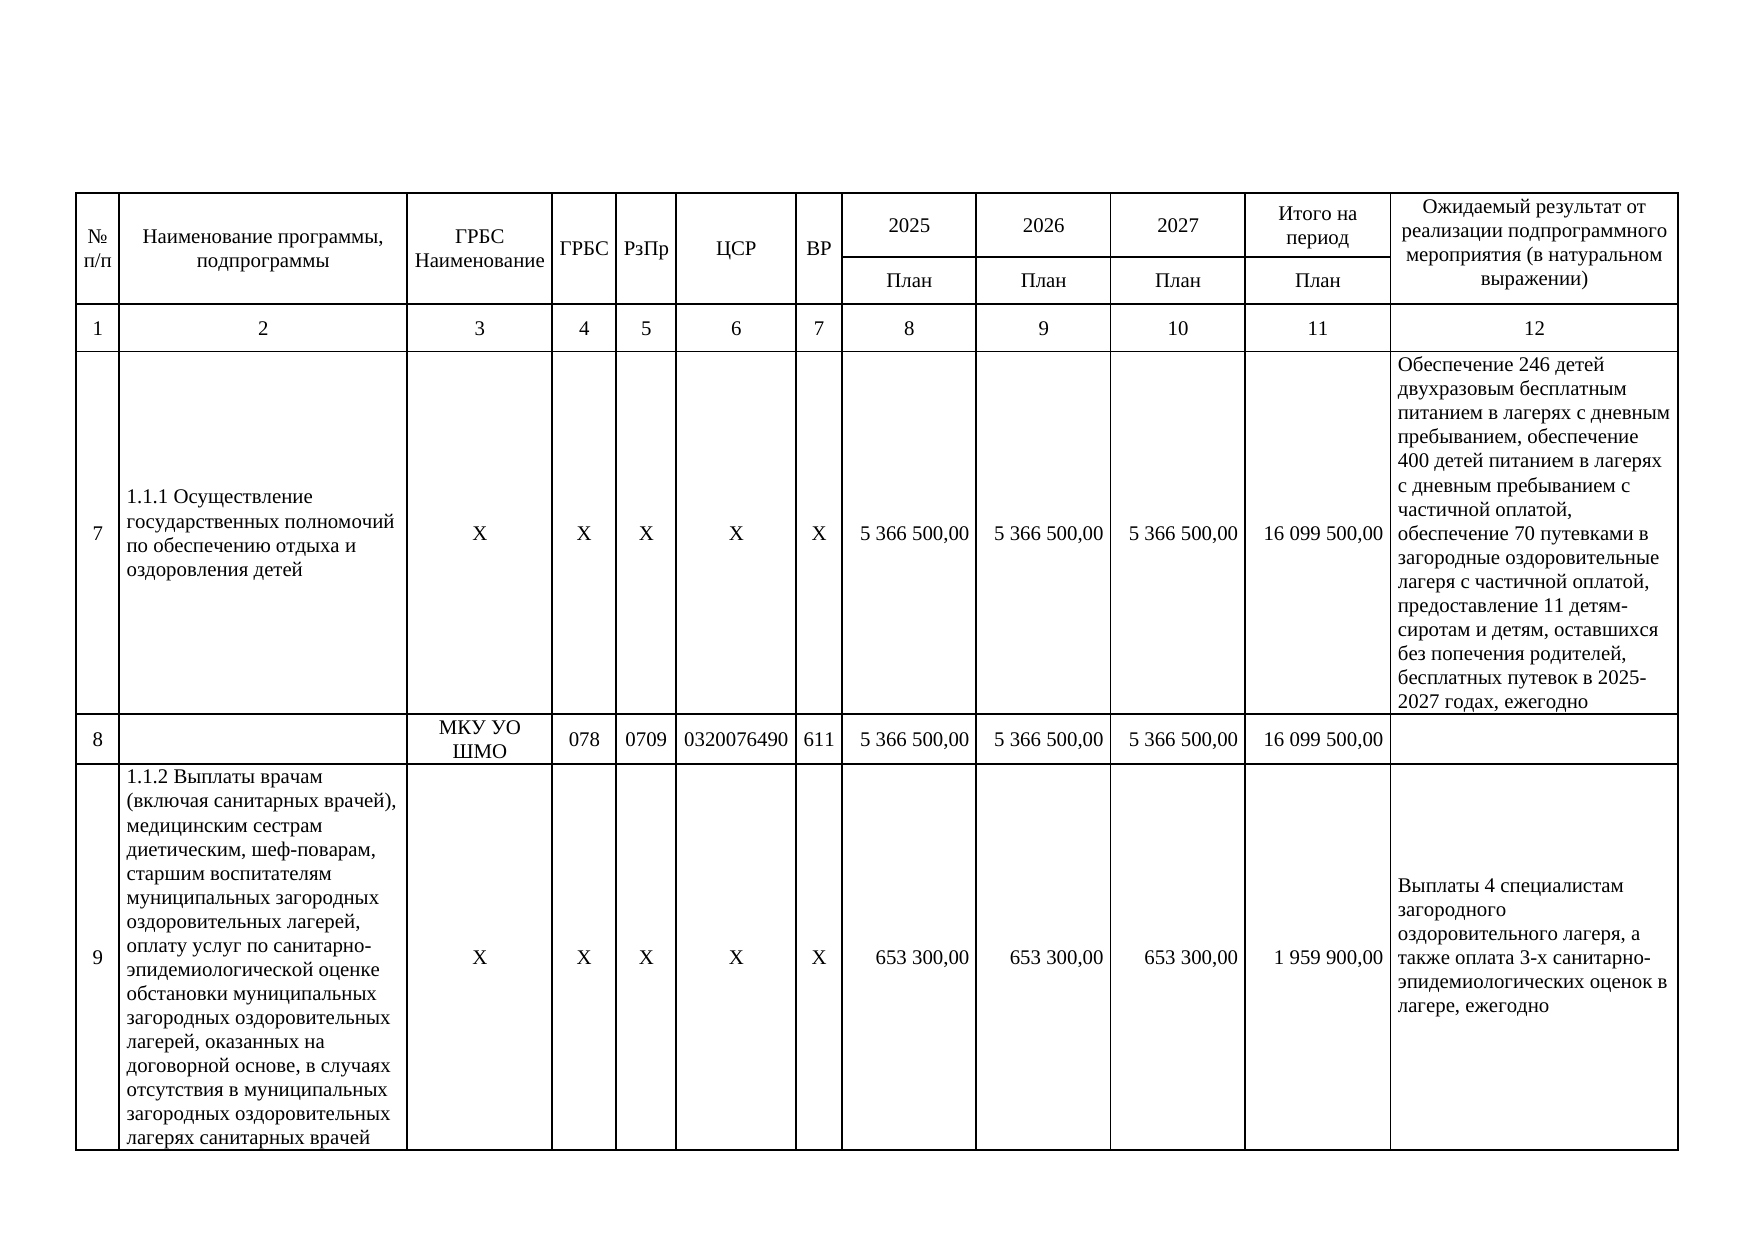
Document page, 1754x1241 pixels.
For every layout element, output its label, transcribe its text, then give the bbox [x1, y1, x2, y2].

table_cell 16 099 500,00 [1246, 715, 1390, 763]
table_cell 10 [1111, 305, 1244, 351]
table_cell 9 [77, 765, 118, 1149]
table_header 2027 [1111, 194, 1244, 256]
table_header 2026 [977, 194, 1110, 256]
table_cell 5 366 500,00 [977, 352, 1110, 713]
table_cell X [677, 352, 795, 713]
table_cell 7 [797, 305, 841, 351]
table_cell 5 366 500,00 [1111, 352, 1244, 713]
table_cell X [408, 352, 551, 713]
table_cell 16 099 500,00 [1246, 352, 1390, 713]
table_cell 611 [797, 715, 841, 763]
table_header Наименование программы, подпрограммы [120, 194, 406, 303]
table_cell 6 [677, 305, 795, 351]
table_cell 1.1.2 Выплаты врачам (включая санитарных врачей), медицинским сестрам диетическим, шеф-поварам, старшим воспитателям муниципальных загородных оздоровительных лагерей, оплату услуг по санитарно-эпидемиологической оценке обстановки муниципальных загородных оздоровительных лагерей, оказанных на договорной основе, в случаях отсутствия в муниципальных загородных оздоровительных лагерях санитарных врачей [120, 765, 406, 1149]
table_header № п/п [77, 194, 118, 303]
table_cell МКУ УО ШМО [408, 715, 551, 763]
table_cell [1391, 715, 1677, 763]
table_cell X [553, 352, 615, 713]
table_cell X [617, 352, 675, 713]
table_header 2025 [843, 194, 975, 256]
table_cell X [797, 352, 841, 713]
table_cell X [797, 765, 841, 1149]
table_cell 0320076490 [677, 715, 795, 763]
table_cell 5 [617, 305, 675, 351]
table_cell 0709 [617, 715, 675, 763]
table_header ГРБС [553, 194, 615, 303]
table_cell План [1111, 258, 1244, 303]
table_cell План [843, 258, 975, 303]
table_cell 5 366 500,00 [843, 715, 975, 763]
table_cell 5 366 500,00 [1111, 715, 1244, 763]
table_cell 653 300,00 [1111, 765, 1244, 1149]
table_cell Обеспечение 246 детей двухразовым бесплатным питанием в лагерях с дневным пребыванием, обеспечение 400 детей питанием в лагерях с дневным пребыванием с частичной оплатой, обеспечение 70 путевками в загородные оздоровительные лагеря с частичной оплатой, предоставление 11 детям-сиротам и детям, оставшихся без попечения родителей, бесплатных путевок в 2025-2027 годах, ежегодно [1391, 352, 1677, 713]
table_cell 1 [77, 305, 118, 351]
table_cell 3 [408, 305, 551, 351]
table_cell 8 [843, 305, 975, 351]
table_cell 653 300,00 [843, 765, 975, 1149]
table_cell X [617, 765, 675, 1149]
table_cell 1 959 900,00 [1246, 765, 1390, 1149]
table_cell [120, 715, 406, 763]
table_cell 5 366 500,00 [977, 715, 1110, 763]
table_cell 9 [977, 305, 1110, 351]
table_cell 078 [553, 715, 615, 763]
table_header Ожидаемый результат от реализации подпрограммного мероприятия (в натуральном выражении) [1391, 194, 1677, 303]
table_cell X [408, 765, 551, 1149]
table_cell 4 [553, 305, 615, 351]
table_cell 8 [77, 715, 118, 763]
table_cell 11 [1246, 305, 1390, 351]
table_header ВР [797, 194, 841, 303]
table_header ГРБС Наименование [408, 194, 551, 303]
table_cell 7 [77, 352, 118, 713]
table_cell 12 [1391, 305, 1677, 351]
table_cell 653 300,00 [977, 765, 1110, 1149]
table_cell План [977, 258, 1110, 303]
table_cell X [677, 765, 795, 1149]
table_cell Выплаты 4 специалистам загородного оздоровительного лагеря, а также оплата 3-х санитарно-эпидемиологических оценок в лагере, ежегодно [1391, 765, 1677, 1149]
table_header Итого на период [1246, 194, 1390, 256]
table_header ЦСР [677, 194, 795, 303]
table_cell 5 366 500,00 [843, 352, 975, 713]
table_header РзПр [617, 194, 675, 303]
table_cell 1.1.1 Осуществление государственных полномочий по обеспечению отдыха и оздоровления детей [120, 352, 406, 713]
table_cell 2 [120, 305, 406, 351]
table_cell X [553, 765, 615, 1149]
table_cell План [1246, 258, 1390, 303]
